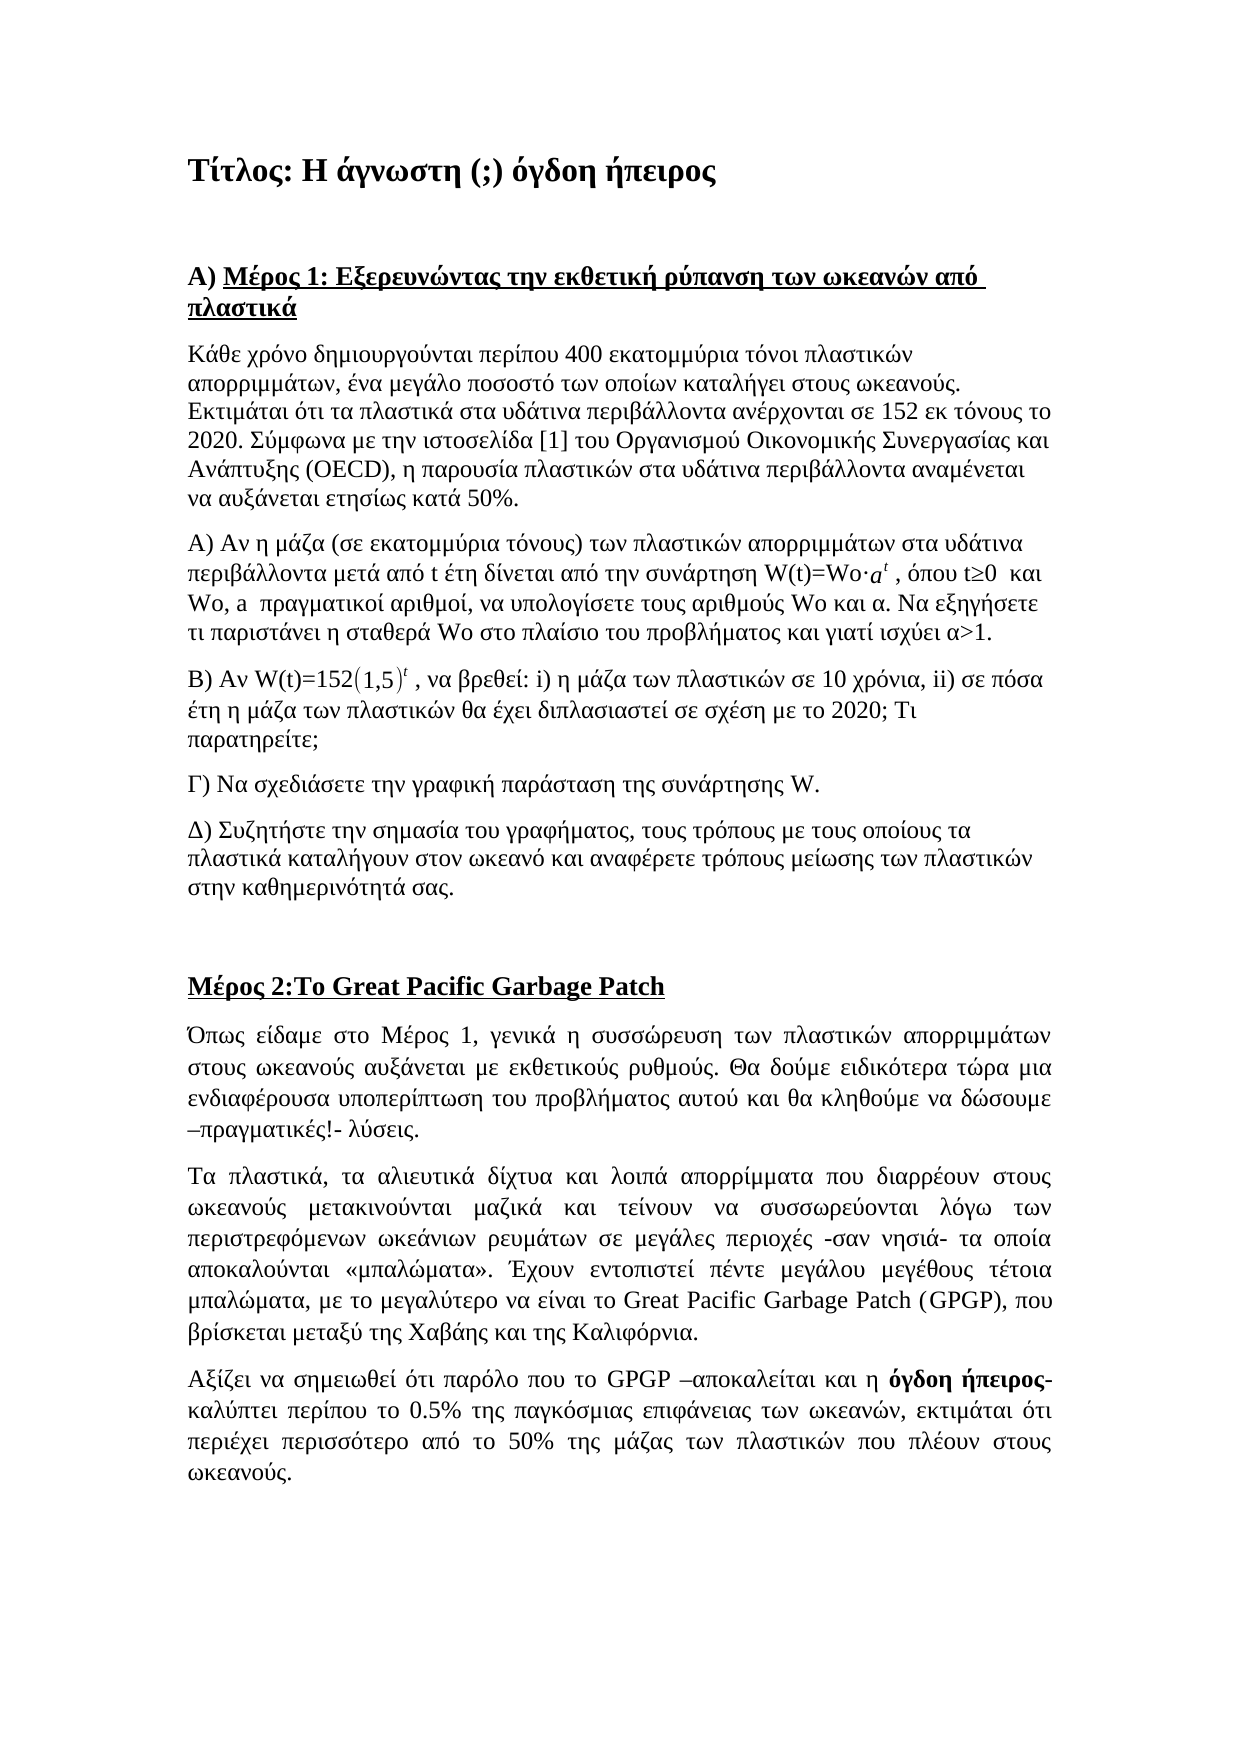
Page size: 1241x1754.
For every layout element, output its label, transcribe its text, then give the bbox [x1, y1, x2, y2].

text Όπως είδαμε στο Μέρος 1, γενικά η συσσώρευση των πλαστικών απορριμμάτων στους ωκεανούς αυξάνεται με εκθετικούς ρυθμούς. Θα δούμε ειδικότερα τώρα μια ενδιαφέρουσα υποπερίπτωση του προβλήματος αυτού και θα κληθούμε να δώσουμε –πραγματικές!- λύσεις. [187, 1021, 1053, 1142]
text Α) Αν η μάζα (σε εκατομμύρια τόνους) των πλαστικών απορριμμάτων στα υδάτινα περιβάλλοντα μετά από t έτη δίνεται από την συνάρτηση W(t)=Wo· , όπου t≥0 και Wo, a πραγματικοί αριθμοί, να υπολογίσετε τους αριθμούς Wo και α. Να εξηγήσετε τι παριστάνει η σταθερά Wo στο πλαίσιο του προβλήματος και γιατί ισχύει α>1. [187, 528, 1053, 646]
text Δ) Συζητήστε την σημασία του γραφήματος, τους τρόπους με τους οποίους τα πλαστικά καταλήγουν στον ωκεανό και αναφέρετε τρόπους μείωσης των πλαστικών στην καθημερινότητά σας. [187, 815, 1053, 901]
text Γ) Να σχεδιάσετε την γραφική παράσταση της συνάρτησης W. [187, 769, 1053, 798]
text Κάθε χρόνο δημιουργούνται περίπου 400 εκατομμύρια τόνοι πλαστικών απορριμμάτων, ένα μεγάλο ποσοστό των οποίων καταλήγει στους ωκεανούς. Εκτιμάται ότι τα πλαστικά στα υδάτινα περιβάλλοντα ανέρχονται σε 152 εκ τόνους το 2020. Σύμφωνα με την ιστοσελίδα [1] του Οργανισμού Οικονομικής Συνεργασίας και Ανάπτυξης (OECD), η παρουσία πλαστικών στα υδάτινα περιβάλλοντα αναμένεται να αυξάνεται ετησίως κατά 50%. [187, 339, 1053, 511]
text Β) Αν W(t)=152 , να βρεθεί: i) η μάζα των πλαστικών σε 10 χρόνια, ii) σε πόσα έτη η μάζα των πλαστικών θα έχει διπλασιαστεί σε σχέση με το 2020; Τι παρατηρείτε; [187, 662, 1053, 753]
text Τα πλαστικά, τα αλιευτικά δίχτυα και λοιπά απορρίμματα που διαρρέουν στους ωκεανούς μετακινούνται μαζικά και τείνουν να συσσωρεύονται λόγω των περιστρεφόμενων ωκεάνιων ρευμάτων σε μεγάλες περιοχές -σαν νησιά- τα οποία αποκαλούνται «μπαλώματα». Έχουν εντοπιστεί πέντε μεγάλου μεγέθους τέτοια μπαλώματα, με το μεγαλύτερο να είναι το Great Pacific Garbage Patch (GPGP), που βρίσκεται μεταξύ της Χαβάης και της Καλιφόρνια. [187, 1161, 1053, 1345]
text Α) Μέρος 1: Εξερευνώντας την εκθετική ρύπανση των ωκεανών από πλαστικά [187, 260, 1053, 322]
text Τίτλος: Η άγνωστη (;) όγδοη ήπειρος [187, 150, 1053, 188]
text Μέρος 2:Το Great Pacific Garbage Patch [187, 970, 1053, 1002]
text Αξίζει να σημειωθεί ότι παρόλο που το GPGP –αποκαλείται και η όγδοη ήπειρος- καλύπτει περίπου το 0.5% της παγκόσμιας επιφάνειας των ωκεανών, εκτιμάται ότι περιέχει περισσότερο από το 50% της μάζας των πλαστικών που πλέουν στους ωκεανούς. [187, 1364, 1053, 1486]
